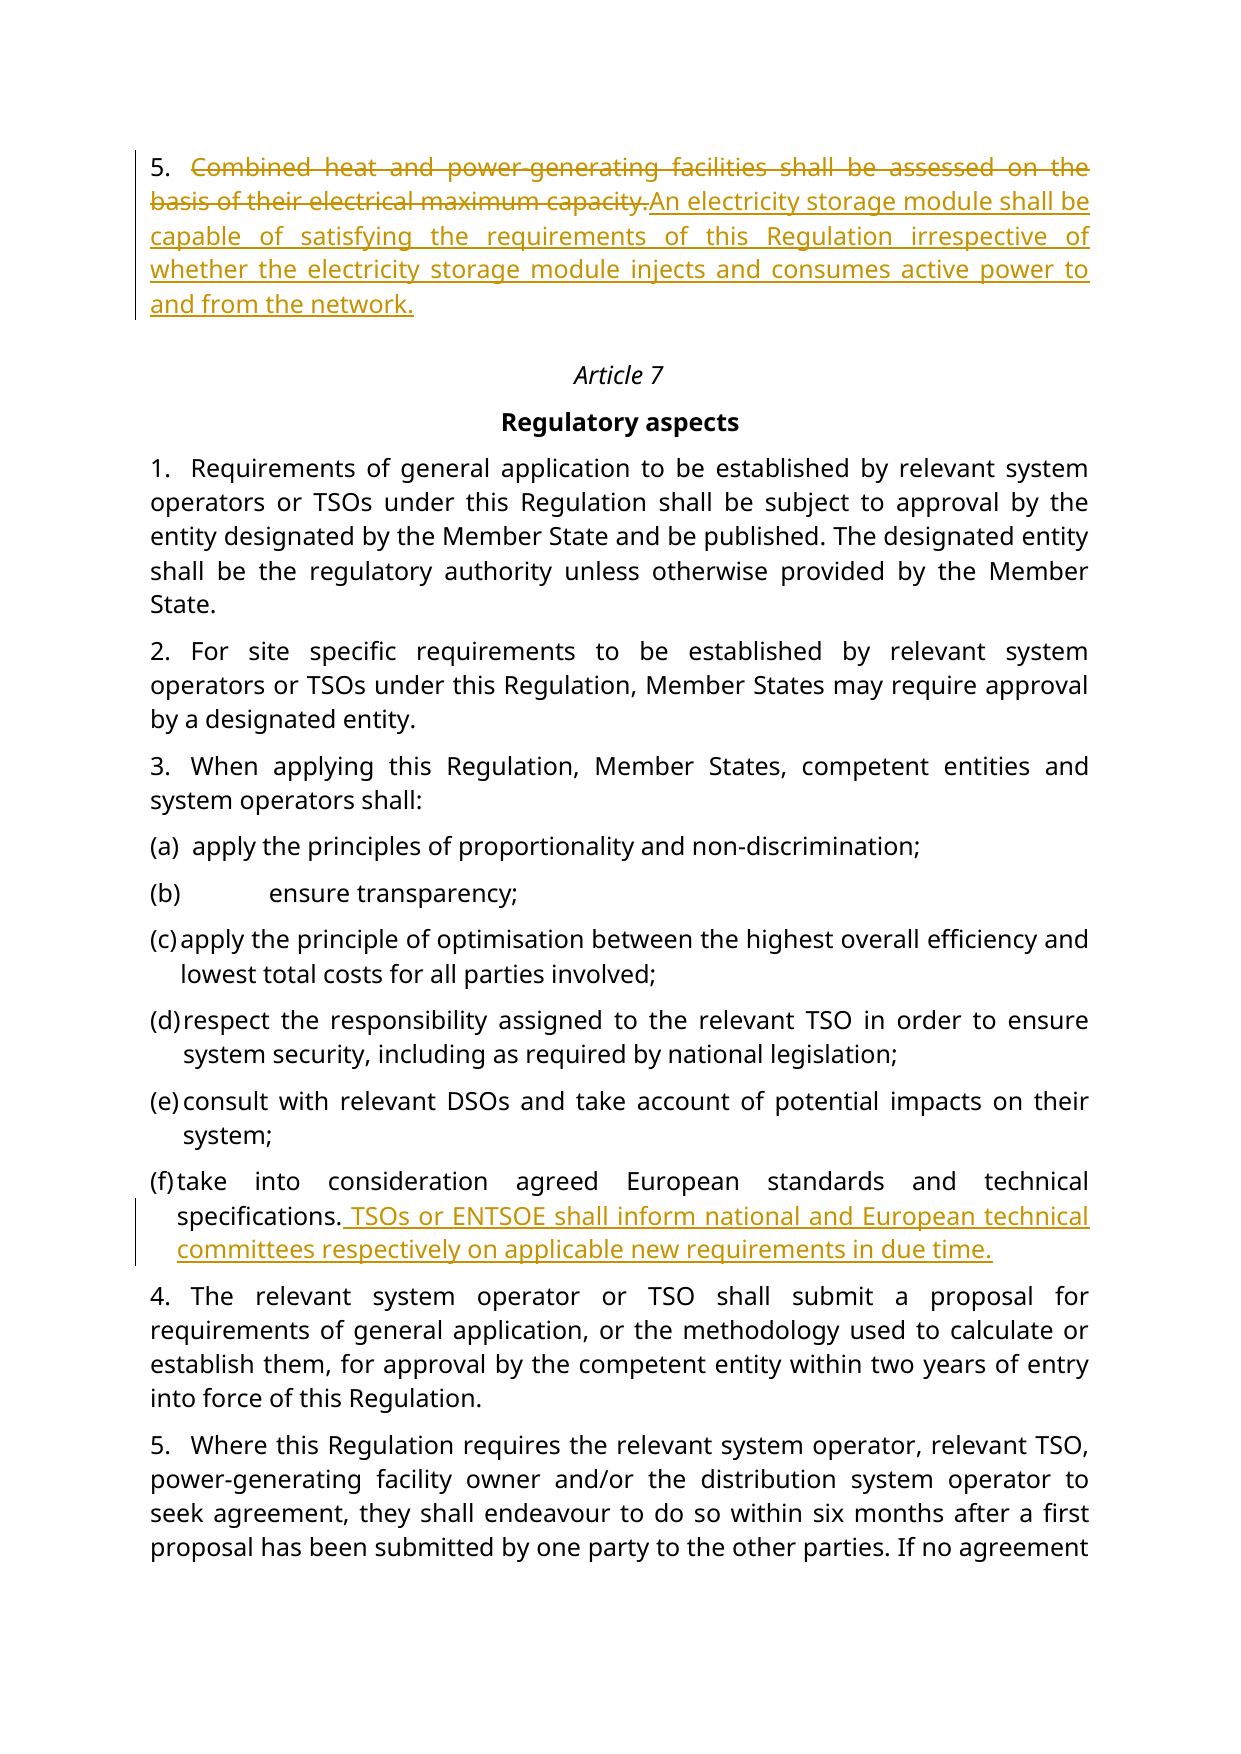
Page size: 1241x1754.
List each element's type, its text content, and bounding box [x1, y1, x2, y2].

text 5. [150, 283, 1090, 320]
table_header ensure transparency; [269, 863, 1090, 910]
table_header apply the principle of optimisation between the highest overall efficiency and lowest total costs for all parties involved; [180, 910, 1090, 990]
table_header take into consideration agreed European standards and technical specifications. [177, 1152, 1090, 1266]
table_header apply the principles of proportionality and non-discrimination; [192, 817, 1090, 863]
text 5. [150, 249, 1090, 281]
table_header consult with relevant DSOs and take account of potential impacts on their system; [183, 1071, 1090, 1152]
text 4. The relevant system operator or TSO shall submit a proposal for requirements of general application, or the methodology used to calculate or establish them, for approval by the competent entity within two years of entry into force of this Regulation. [150, 1279, 1090, 1415]
table_header (b) [150, 863, 269, 910]
text Article 7 [150, 358, 1090, 392]
text 5. [150, 150, 1090, 247]
text 2. For site specific requirements to be established by relevant system operators or TSOs under this Regulation, Member States may require approval by a designated entity. [150, 634, 1090, 736]
table_header (c) [150, 910, 180, 990]
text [150, 1427, 1090, 1564]
text 1. Requirements of general application to be established by relevant system operators or TSOs under this Regulation shall be subject to approval by the entity designated by the Member State and be published. The designated entity shall be the regulatory authority unless otherwise provided by the Member State. [150, 451, 1090, 621]
table_header respect the responsibility assigned to the relevant TSO in order to ensure system security, including as required by national legislation; [183, 990, 1090, 1071]
table_header (d) [150, 990, 183, 1071]
text 3. When applying this Regulation, Member States, competent entities and system operators shall: [150, 748, 1090, 817]
table_header (f) [150, 1152, 177, 1266]
table_header (a) [150, 817, 192, 863]
text Regulatory aspects [150, 404, 1090, 438]
table_header (e) [150, 1071, 183, 1152]
